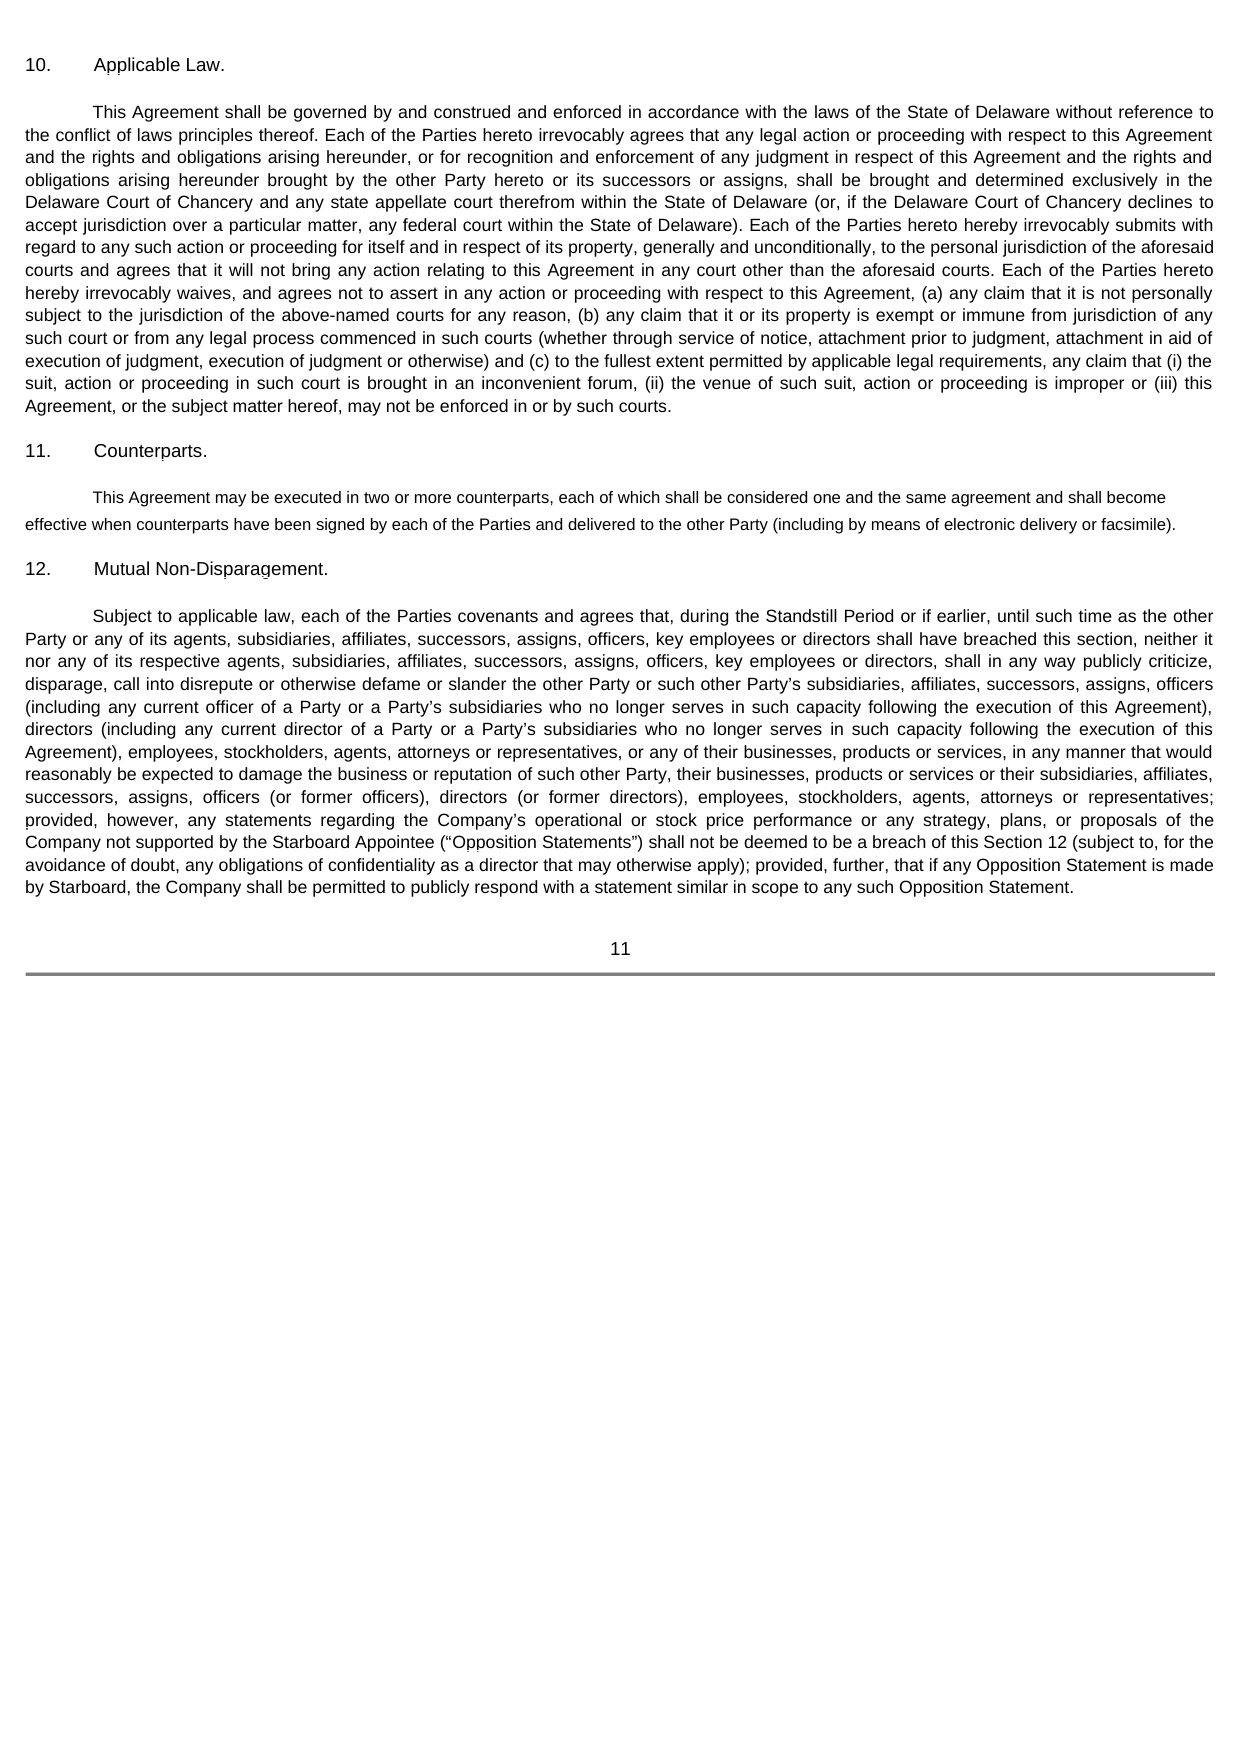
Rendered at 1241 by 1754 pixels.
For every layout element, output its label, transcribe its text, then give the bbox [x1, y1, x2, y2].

list Mutual Non-Disparagement. [25, 558, 1215, 580]
list Applicable Law. [25, 54, 1215, 75]
text This Agreement shall be governed by and construed and enforced in accordance with the laws of the State of Delaware without reference to the conflict of laws principles thereof. Each of the Parties hereto irrevocably agrees that any legal action or proceeding with respect to this Agreement and the rights and obligations arising hereunder, or for recognition and enforcement of any judgment in respect of this Agreement and the rights and obligations arising hereunder brought by the other Party hereto or its successors or assigns, shall be brought and determined exclusively in the Delaware Court of Chancery and any state appellate court therefrom within the State of Delaware (or, if the Delaware Court of Chancery declines to accept jurisdiction over a particular matter, any federal court within the State of Delaware). Each of the Parties hereto hereby irrevocably submits with regard to any such action or proceeding for itself and in respect of its property, generally and unconditionally, to the personal jurisdiction of the aforesaid courts and agrees that it will not bring any action relating to this Agreement in any court other than the aforesaid courts. Each of the Parties hereto hereby irrevocably waives, and agrees not to assert in any action or proceeding with respect to this Agreement, (a) any claim that it is not personally subject to the jurisdiction of the above-named courts for any reason, (b) any claim that it or its property is exempt or immune from jurisdiction of any such court or from any legal process commenced in such courts (whether through service of notice, attachment prior to judgment, attachment in aid of execution of judgment, execution of judgment or otherwise) and (c) to the fullest extent permitted by applicable legal requirements, any claim that (i) the suit, action or proceeding in such court is brought in an inconvenient forum, (ii) the venue of such suit, action or proceeding is improper or (iii) this Agreement, or the subject matter hereof, may not be enforced in or by such courts. [25, 102, 1215, 416]
text 11 [25, 938, 1215, 959]
text This Agreement may be executed in two or more counterparts, each of which shall be considered one and the same agreement and shall become effective when counterparts have been signed by each of the Parties and delivered to the other Party (including by means of electronic delivery or facsimile). [25, 488, 1215, 534]
list Counterparts. [25, 440, 1215, 462]
picture [25, 972, 1215, 976]
text Subject to applicable law, each of the Parties covenants and agrees that, during the Standstill Period or if earlier, until such time as the other Party or any of its agents, subsidiaries, affiliates, successors, assigns, officers, key employees or directors shall have breached this section, neither it nor any of its respective agents, subsidiaries, affiliates, successors, assigns, officers, key employees or directors, shall in any way publicly criticize, disparage, call into disrepute or otherwise defame or slander the other Party or such other Party’s subsidiaries, affiliates, successors, assigns, officers (including any current officer of a Party or a Party’s subsidiaries who no longer serves in such capacity following the execution of this Agreement), directors (including any current director of a Party or a Party’s subsidiaries who no longer serves in such capacity following the execution of this Agreement), employees, stockholders, agents, attorneys or representatives, or any of their businesses, products or services, in any manner that would reasonably be expected to damage the business or reputation of such other Party, their businesses, products or services or their subsidiaries, affiliates, successors, assigns, officers (or former officers), directors (or former directors), employees, stockholders, agents, attorneys or representatives; provided, however, any statements regarding the Company’s operational or stock price performance or any strategy, plans, or proposals of the Company not supported by the Starboard Appointee (“Opposition Statements”) shall not be deemed to be a breach of this Section 12 (subject to, for the avoidance of doubt, any obligations of confidentiality as a director that may otherwise apply); provided, further, that if any Opposition Statement is made by Starboard, the Company shall be permitted to publicly respond with a statement similar in scope to any such Opposition Statement. [25, 606, 1215, 898]
